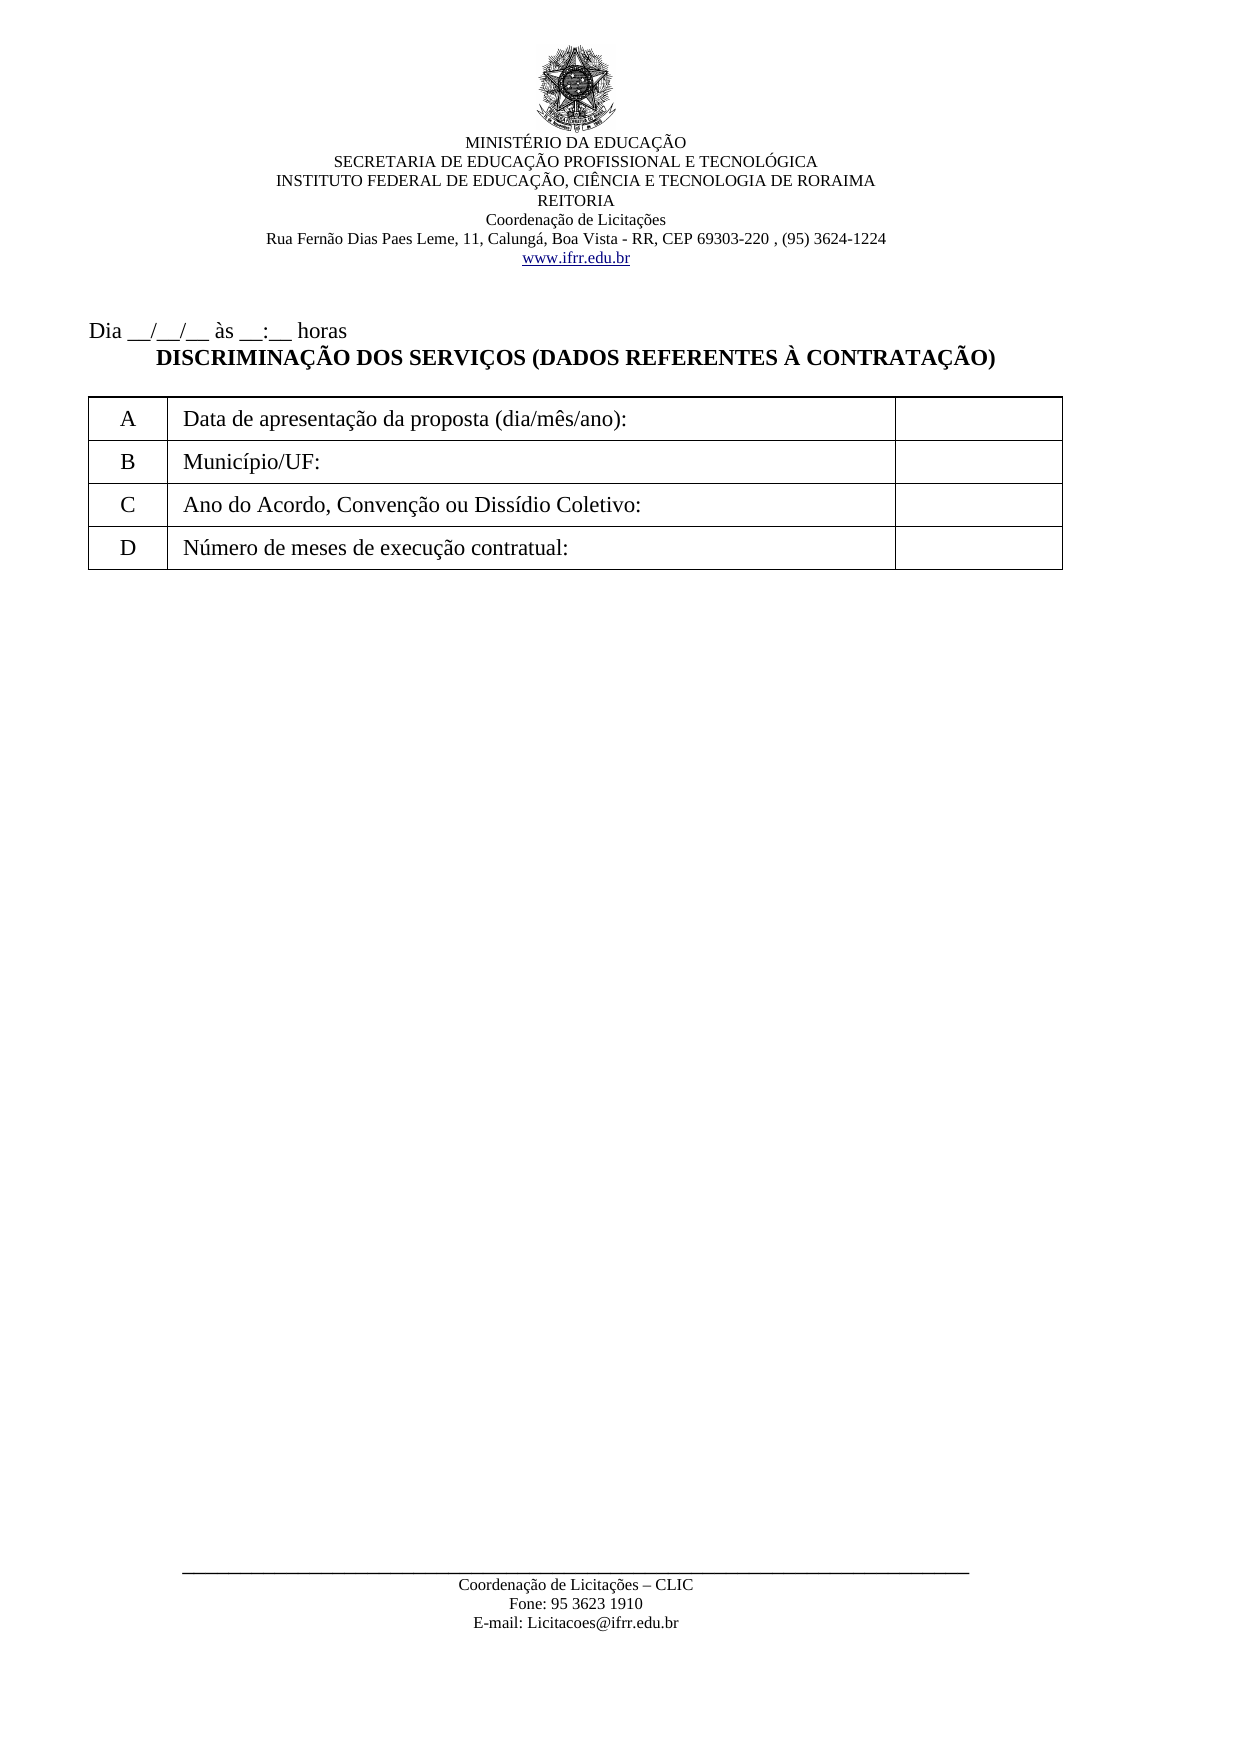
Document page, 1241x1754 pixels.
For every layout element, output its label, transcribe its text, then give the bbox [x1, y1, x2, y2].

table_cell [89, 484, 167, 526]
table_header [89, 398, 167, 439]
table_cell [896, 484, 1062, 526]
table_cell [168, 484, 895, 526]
picture [536, 44, 616, 133]
text Dia __/__/__ às __:__ horas [89, 317, 1063, 344]
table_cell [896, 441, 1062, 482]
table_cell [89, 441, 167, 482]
text DISCRIMINAÇÃO DOS SERVIÇOS (DADOS REFERENTES À CONTRATAÇÃO) [89, 344, 1063, 370]
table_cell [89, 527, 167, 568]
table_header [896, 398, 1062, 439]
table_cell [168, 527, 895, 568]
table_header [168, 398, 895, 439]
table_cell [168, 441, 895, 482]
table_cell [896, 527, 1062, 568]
